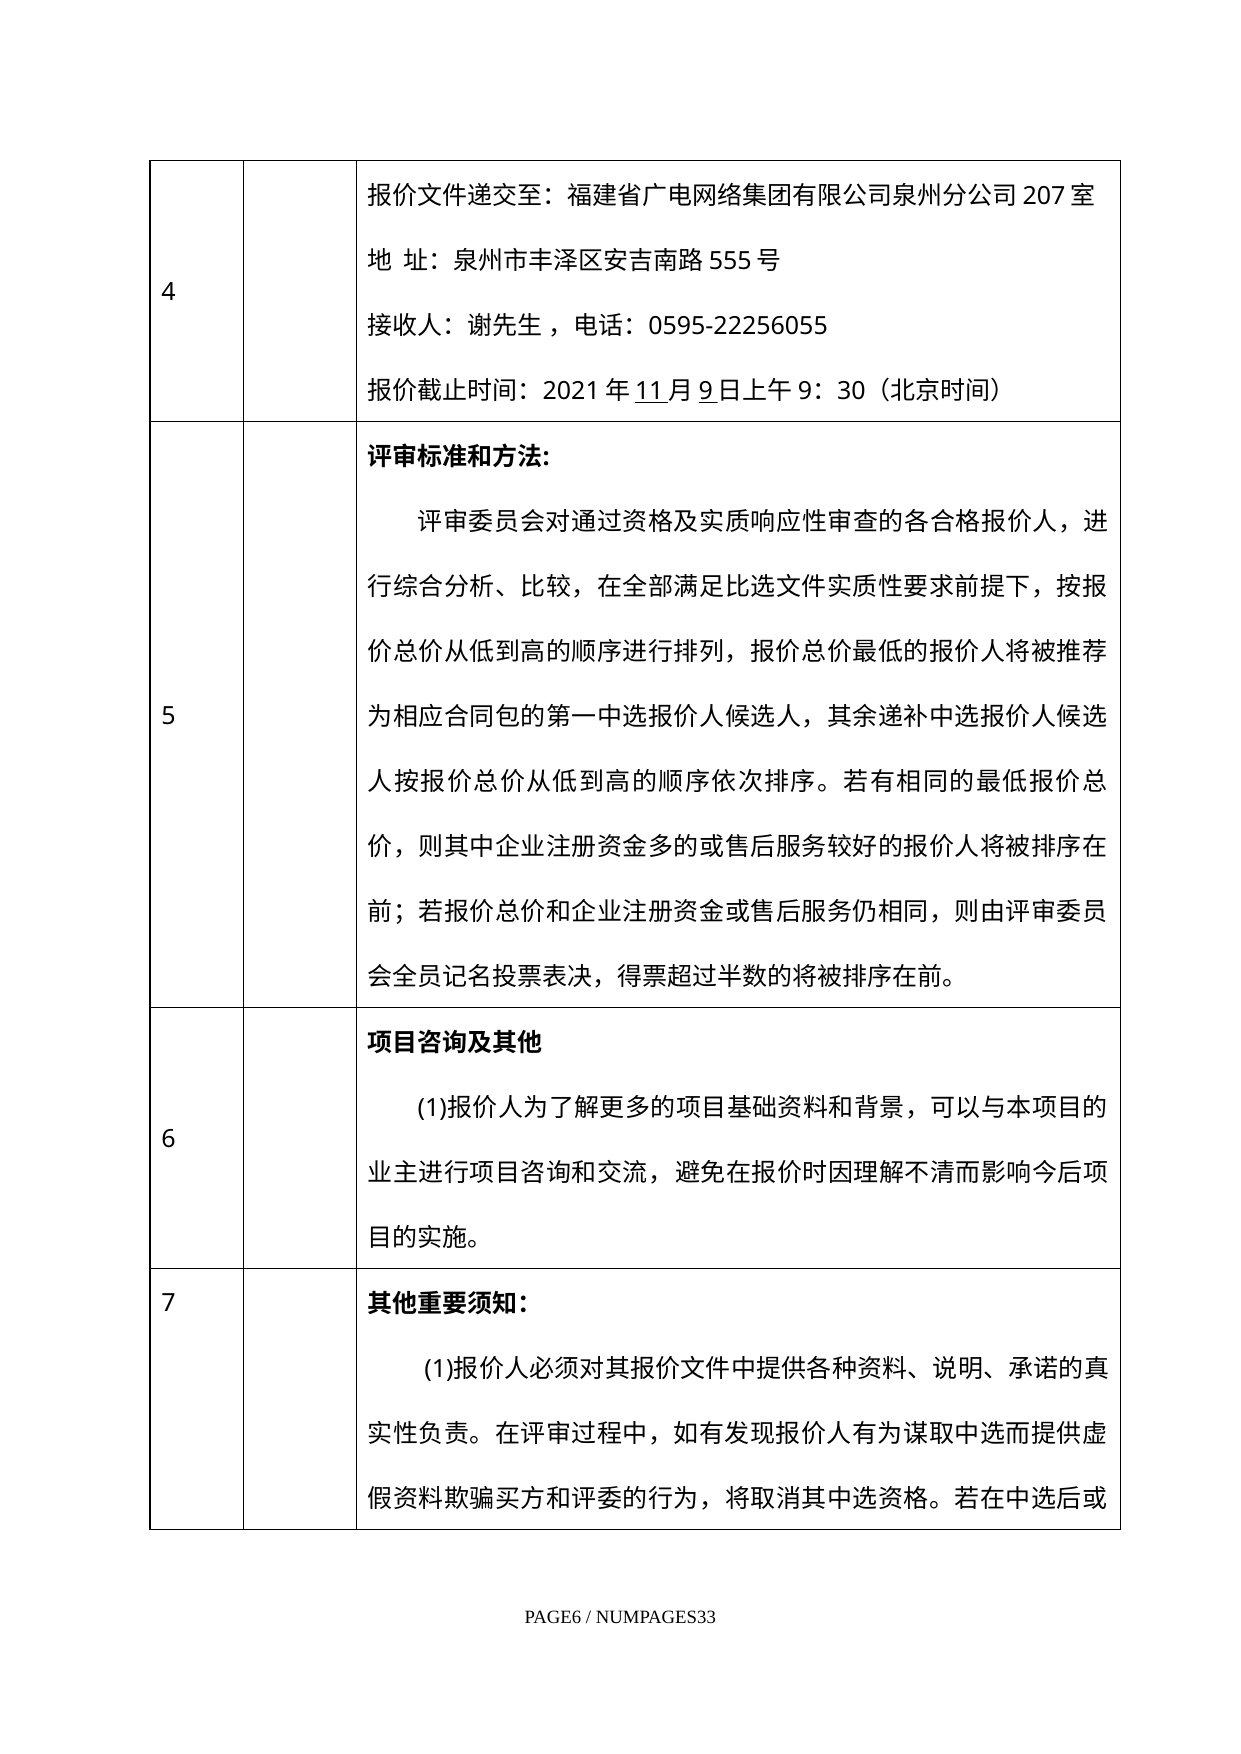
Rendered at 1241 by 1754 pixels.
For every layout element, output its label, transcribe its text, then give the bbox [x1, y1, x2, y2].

table_cell [244, 1269, 356, 1529]
table_cell 项目咨询及其他 (1)报价人为了解更多的项目基础资料和背景，可以与本项目的业主进行项目咨询和交流，避免在报价时因理解不清而影响今后项目的实施。 [357, 1008, 1120, 1268]
table_cell 5 [151, 422, 243, 1007]
table_cell 6 [151, 1008, 243, 1268]
table_cell 7 [151, 1269, 243, 1529]
table_cell [244, 161, 356, 421]
table_cell [244, 1008, 356, 1268]
table_cell [244, 422, 356, 1007]
table_cell 4 [151, 161, 243, 421]
table_cell 报价文件递交至：福建省广电网络集团有限公司泉州分公司207室 地 址：泉州市丰泽区安吉南路555号 接收人：谢先生 ，电话：0595-22256055 报价截止时间：2021年11月9日上午9：30（北京时间） [357, 161, 1120, 421]
table_cell 评审标准和方法: 评审委员会对通过资格及实质响应性审查的各合格报价人，进行综合分析、比较，在全部满足比选文件实质性要求前提下，按报价总价从低到高的顺序进行排列，报价总价最低的报价人将被推荐为相应合同包的第一中选报价人候选人，其余递补中选报价人候选人按报价总价从低到高的顺序依次排序。若有相同的最低报价总价，则其中企业注册资金多的或售后服务较好的报价人将被排序在前；若报价总价和企业注册资金或售后服务仍相同，则由评审委员会全员记名投票表决，得票超过半数的将被排序在前。 [357, 422, 1120, 1007]
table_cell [357, 1269, 1120, 1529]
